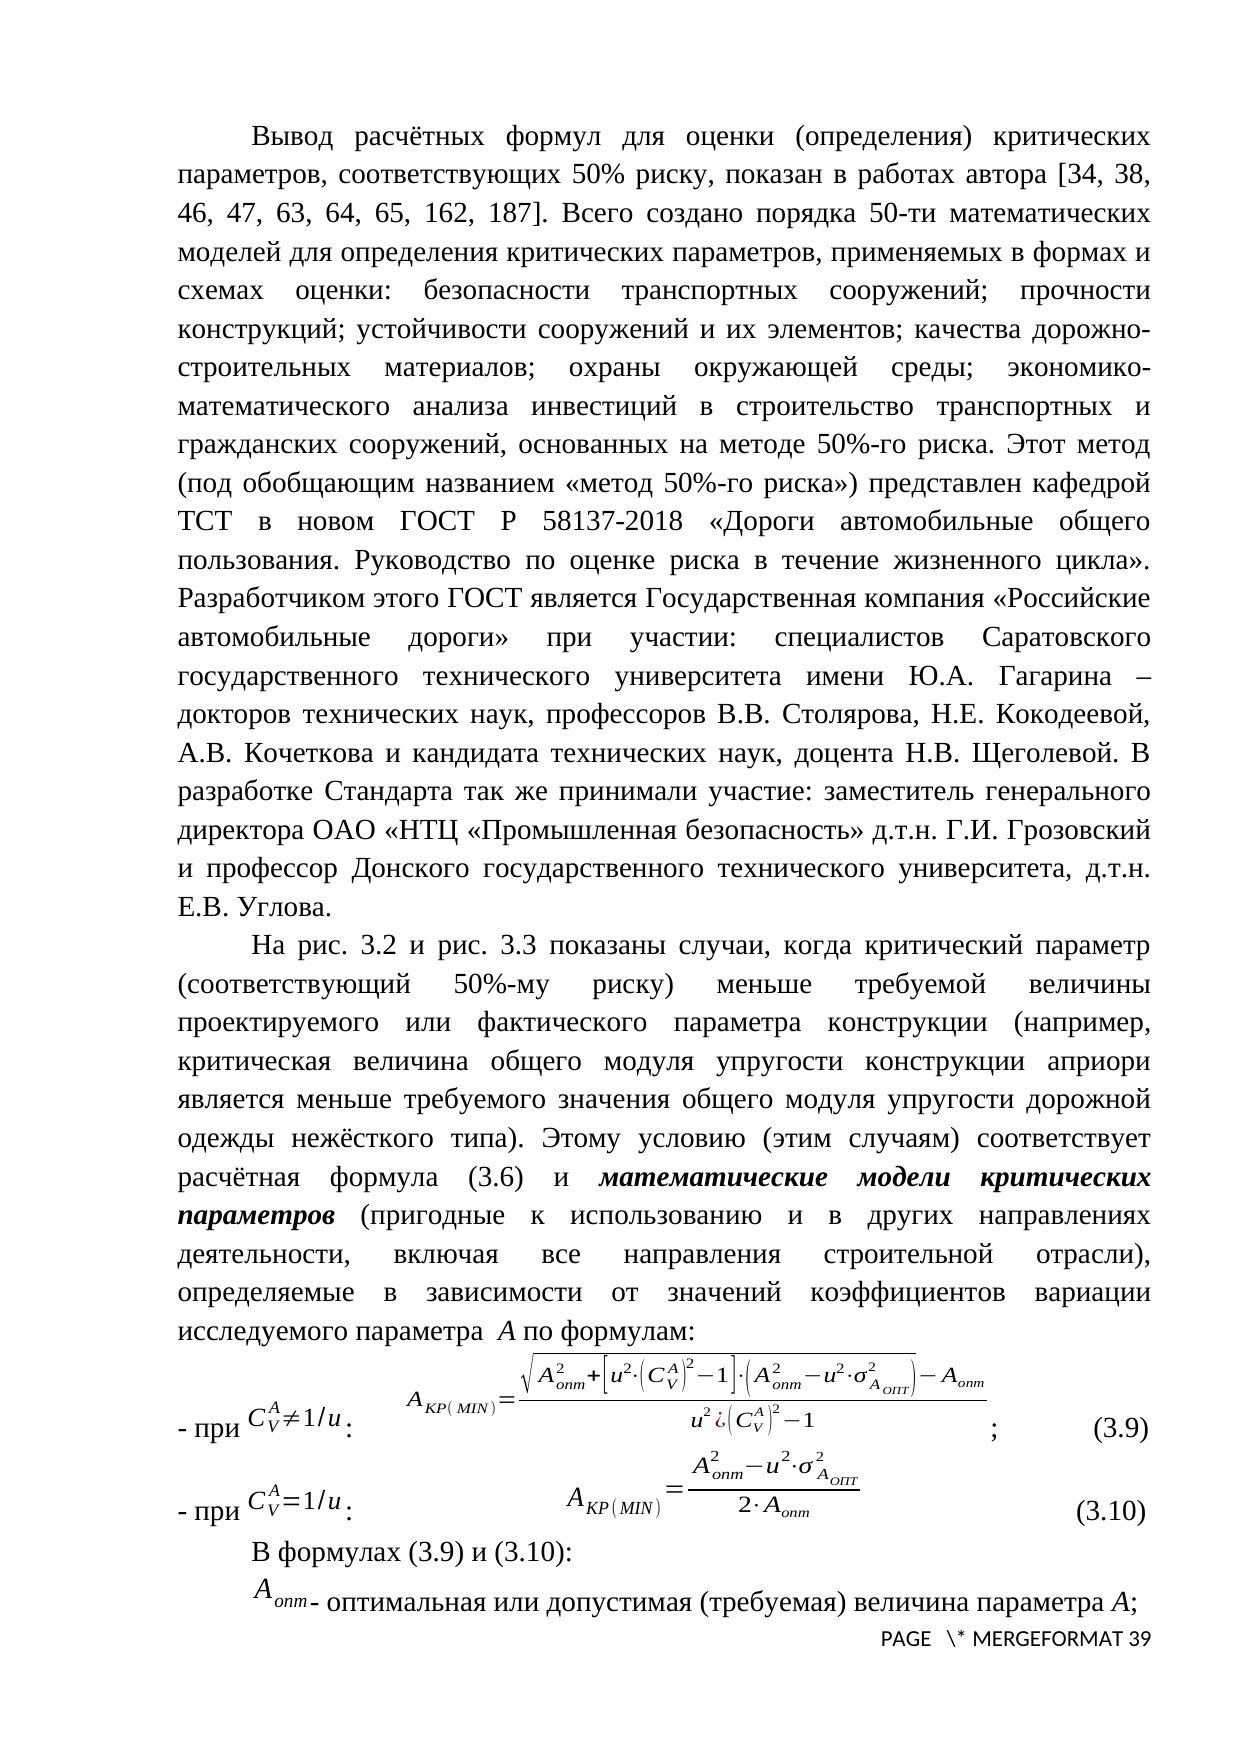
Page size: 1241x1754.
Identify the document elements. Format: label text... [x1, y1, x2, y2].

text В формулах (3.9) и (3.10): [177, 1534, 1152, 1567]
text - оптимальная или допустимая (требуемая) величина параметра А; [177, 1572, 1152, 1618]
text - при : (3.10) [177, 1448, 1152, 1527]
text На рис. 3.2 и рис. 3.3 показаны случаи, когда критический параметр (соответствующий 50%-му риску) меньше требуемой величины проектируемого или фактического параметра конструкции (например, критическая величина общего модуля упругости конструкции априори является меньше требуемого значения общего модуля упругости дорожной одежды нежёсткого типа). Этому условию (этим случаям) соответствует расчётная формула (3.6) и математические модели критических параметров (пригодные к использованию и в других направлениях деятельности, включая все направления строительной отрасли), определяемые в зависимости от значений коэффициентов вариации исследуемого параметра А по формулам: [177, 927, 1152, 1346]
text - при : ; (3.9) [177, 1351, 1152, 1443]
text Вывод расчётных формул для оценки (определения) критических параметров, соответствующих 50% риску, показан в работах автора [34, 38, 46, 47, 63, 64, 65, 162, 187]. Всего создано порядка 50-ти математических моделей для определения критических параметров, применяемых в формах и схемах оценки: безопасности транспортных сооружений; прочности конструкций; устойчивости сооружений и их элементов; качества дорожно-строительных материалов; охраны окружающей среды; экономико-математического анализа инвестиций в строительство транспортных и гражданских сооружений, основанных на методе 50%-го риска. Этот метод (под обобщающим названием «метод 50%-го риска») представлен кафедрой ТСТ в новом ГОСТ Р 58137-2018 «Дороги автомобильные общего пользования. Руководство по оценке риска в течение жизненного цикла». Разработчиком этого ГОСТ является Государственная компания «Российские автомобильные дороги» при участии: специалистов Саратовского государственного технического университета имени Ю.А. Гагарина – докторов технических наук, профессоров В.В. Столярова, Н.Е. Кокодеевой, А.В. Кочеткова и кандидата технических наук, доцента Н.В. Щеголевой. В разработке Стандарта так же принимали участие: заместитель генерального директора ОАО «НТЦ «Промышленная безопасность» д.т.н. Г.И. Грозовский и профессор Донского государственного технического университета, д.т.н. Е.В. Углова. [177, 118, 1152, 922]
